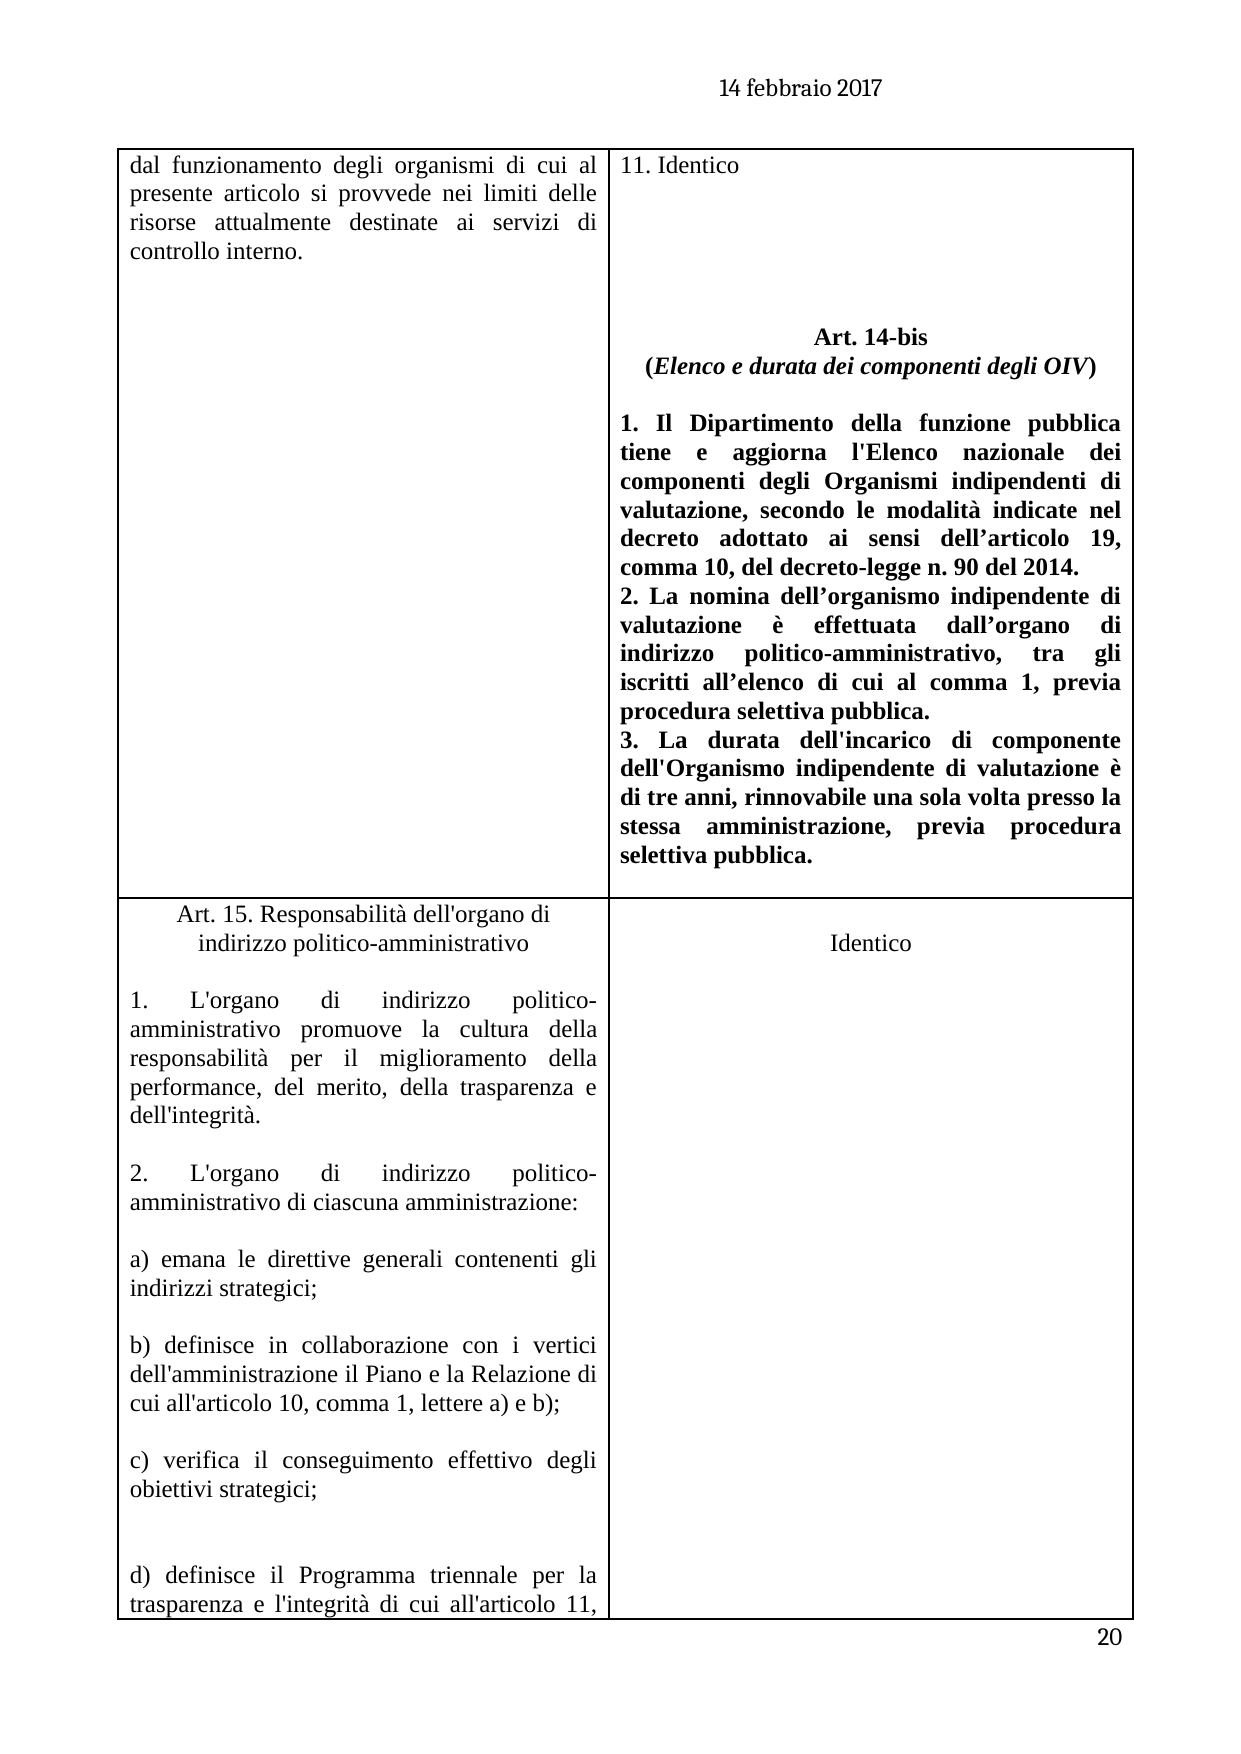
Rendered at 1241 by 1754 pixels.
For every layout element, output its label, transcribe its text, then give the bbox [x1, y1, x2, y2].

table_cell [119, 899, 608, 1618]
table_cell Identico [610, 899, 1132, 1618]
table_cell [119, 150, 608, 897]
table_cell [610, 150, 1132, 897]
